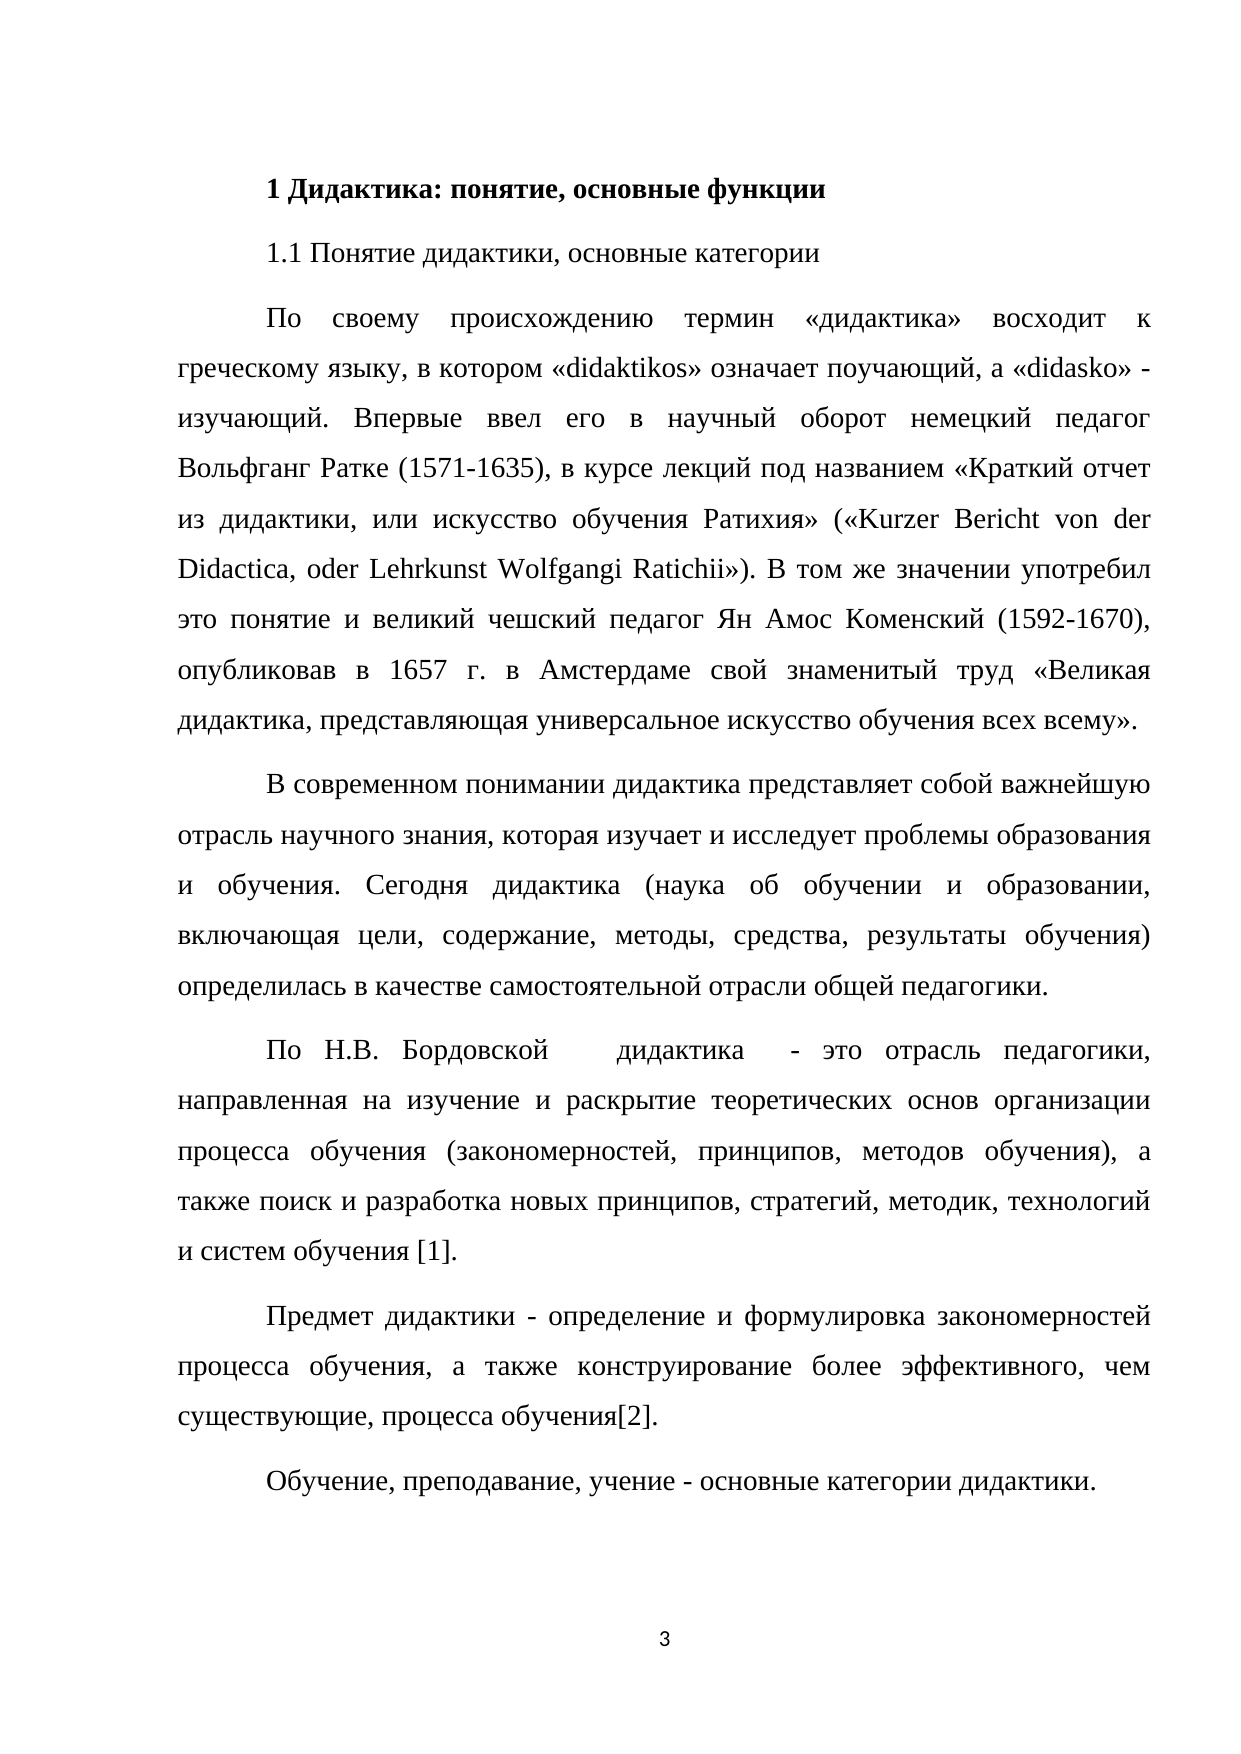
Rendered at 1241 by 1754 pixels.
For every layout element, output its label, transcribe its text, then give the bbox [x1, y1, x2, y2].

text В современном понимании дидактика представляет собой важнейшую отрасль научного знания, которая изучает и исследует проблемы образования и обучения. Сегодня дидактика (наука об обучении и образовании, включающая цели, содержание, методы, средства, результаты обучения) определилась в качестве самостоятельной отрасли общей педагогики. [177, 767, 1152, 1001]
text 1 Дидактика: понятие, основные функции [177, 171, 1152, 204]
text По своему происхождению термин «дидактика» восходит к греческому языку, в котором «didaktikos» означает поучающий, а «didasko» - изучающий. Впервые ввел его в научный оборот немецкий педагог Вольфганг Ратке (1571-1635), в курсе лекций под названием «Краткий отчет из дидактики, или искусство обучения Ратихия» («Kurzer Bericht von der Didactica, oder Lehrkunst Wolfgangi Ratichii»). В том же значении употребил это понятие и великий чешский педагог Ян Амос Коменский (1592-1670), опубликовав в 1657 г. в Амстердаме свой знаменитый труд «Великая дидактика, представляющая универсальное искусство обучения всех всему». [177, 300, 1152, 736]
text 1.1 Понятие дидактики, основные категории [177, 235, 1152, 269]
text Предмет дидактики - определение и формулировка закономерностей процесса обучения, а также конструирование более эффективного, чем существующие, процесса обучения[2]. [177, 1298, 1152, 1432]
text По Н.В. Бордовской дидактика - это отрасль педагогики, направленная на изучение и раскрытие теоретических основ организации процесса обучения (закономерностей, принципов, методов обучения), а также поиск и разработка новых принципов, стратегий, методик, технологий и систем обучения [1]. [177, 1032, 1152, 1267]
text Обучение, преподавание, учение - основные категории дидактики. [177, 1463, 1152, 1496]
